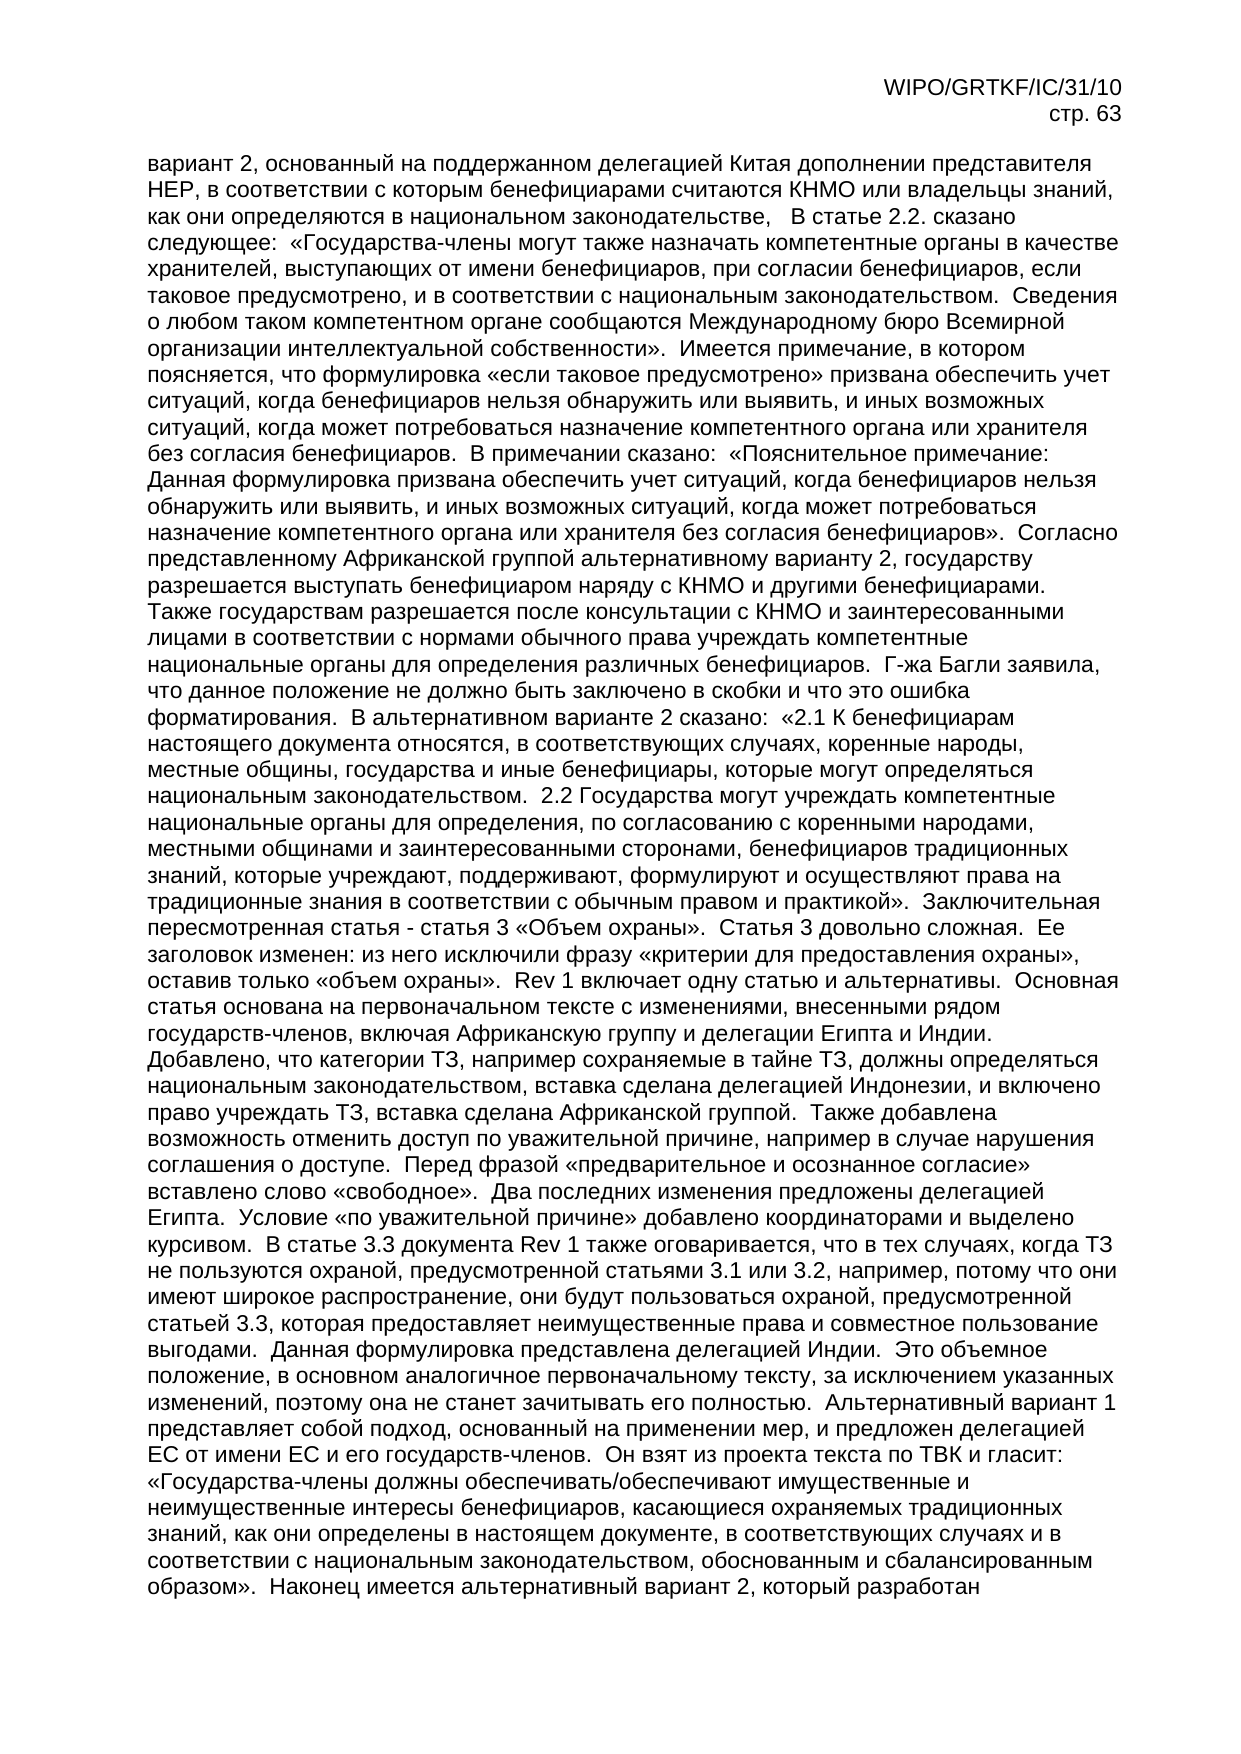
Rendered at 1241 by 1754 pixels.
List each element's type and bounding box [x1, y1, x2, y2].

list [147, 150, 1122, 1599]
